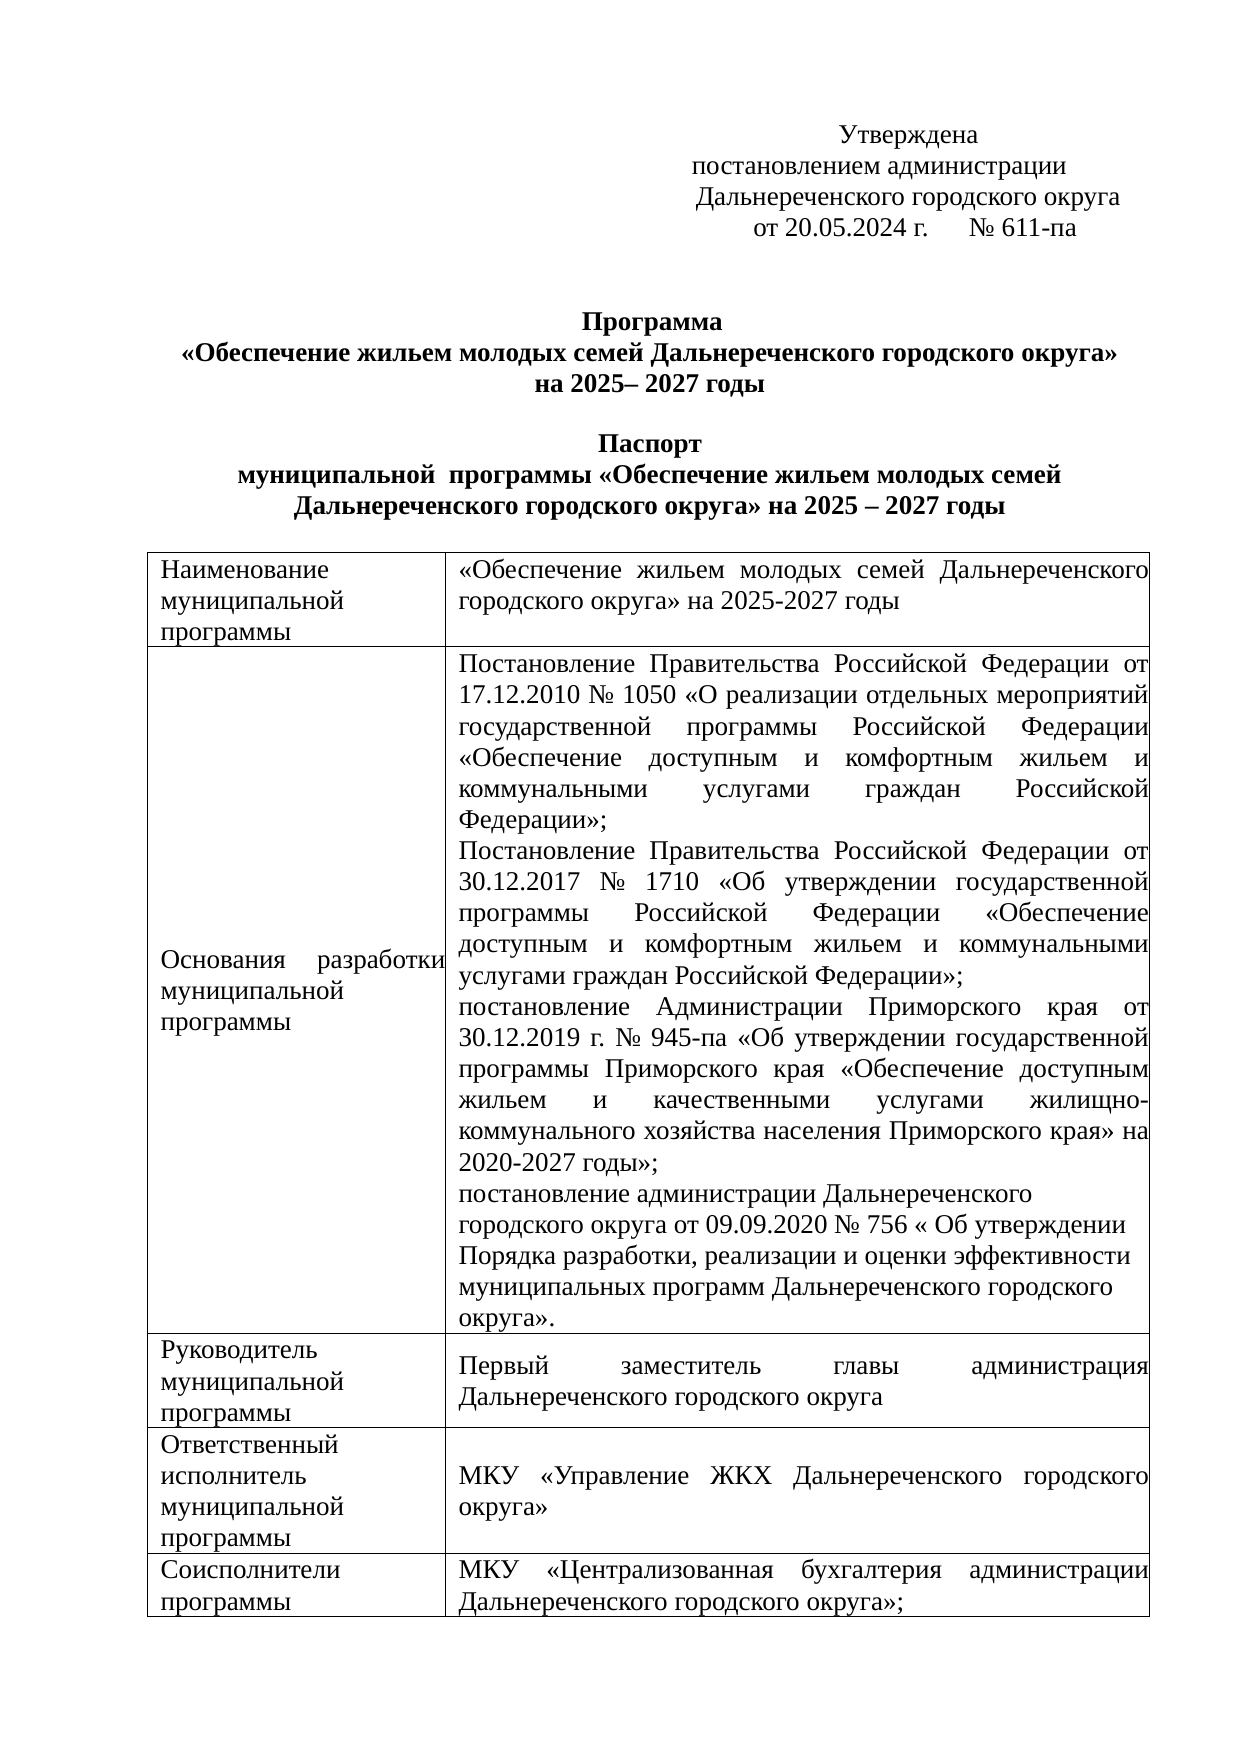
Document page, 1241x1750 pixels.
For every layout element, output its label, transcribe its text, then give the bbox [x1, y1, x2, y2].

table_cell Ответственный исполнитель муниципальной программы [148, 1428, 445, 1553]
table_cell Постановление Правительства Российской Федерации от 17.12.2010 № 1050 «О реализации отдельных мероприятий государственной программы Российской Федерации «Обеспечение доступным и комфортным жильем и коммунальными услугами граждан Российской Федерации»; Постановление Правительства Российской Федерации от 30.12.2017 № 1710 «Об утверждении государственной программы Российской Федерации «Обеспечение доступным и комфортным жильем и коммунальными услугами граждан Российской Федерации»; постановление Администрации Приморского края от 30.12.2019 г. № 945-па «Об утверждении государственной программы Приморского края «Обеспечение доступным жильем и качественными услугами жилищно-коммунального хозяйства населения Приморского края» на 2020-2027 годы»; постановление администрации Дальнереченского городского округа от 09.09.2020 № 756 « Об утверждении Порядка разработки, реализации и оценки эффективности муниципальных программ Дальнереченского городского округа». [446, 647, 1149, 1332]
table_cell Основания разработки муниципальной программы [148, 647, 445, 1332]
table_cell Первый заместитель главы администрация Дальнереченского городского округа [446, 1334, 1149, 1427]
text Утверждена [664, 118, 1152, 149]
text постановлением администрации [664, 149, 1152, 180]
table_cell МКУ «Управление ЖКХ Дальнереченского городского округа» [446, 1428, 1149, 1553]
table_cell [148, 1554, 445, 1616]
text Паспорт [148, 427, 1152, 458]
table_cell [446, 1554, 1149, 1616]
text от 20.05.2024 г. № 611-па [664, 212, 1152, 243]
text Дальнереченского городского округа [664, 180, 1152, 212]
table_header «Обеспечение жильем молодых семей Дальнереченского городского округа» на 2025-2027 годы [446, 553, 1149, 646]
text муниципальной программы «Обеспечение жильем молодых семей Дальнереченского городского округа» на 2025 – 2027 годы [148, 458, 1152, 521]
table_header Наименование муниципальной программы [148, 553, 445, 646]
table_cell Руководитель муниципальной программы [148, 1334, 445, 1427]
text на 2025– 2027 годы [148, 367, 1152, 398]
text «Обеспечение жильем молодых семей Дальнереченского городского округа» [148, 336, 1152, 367]
text Программа [148, 305, 1152, 336]
